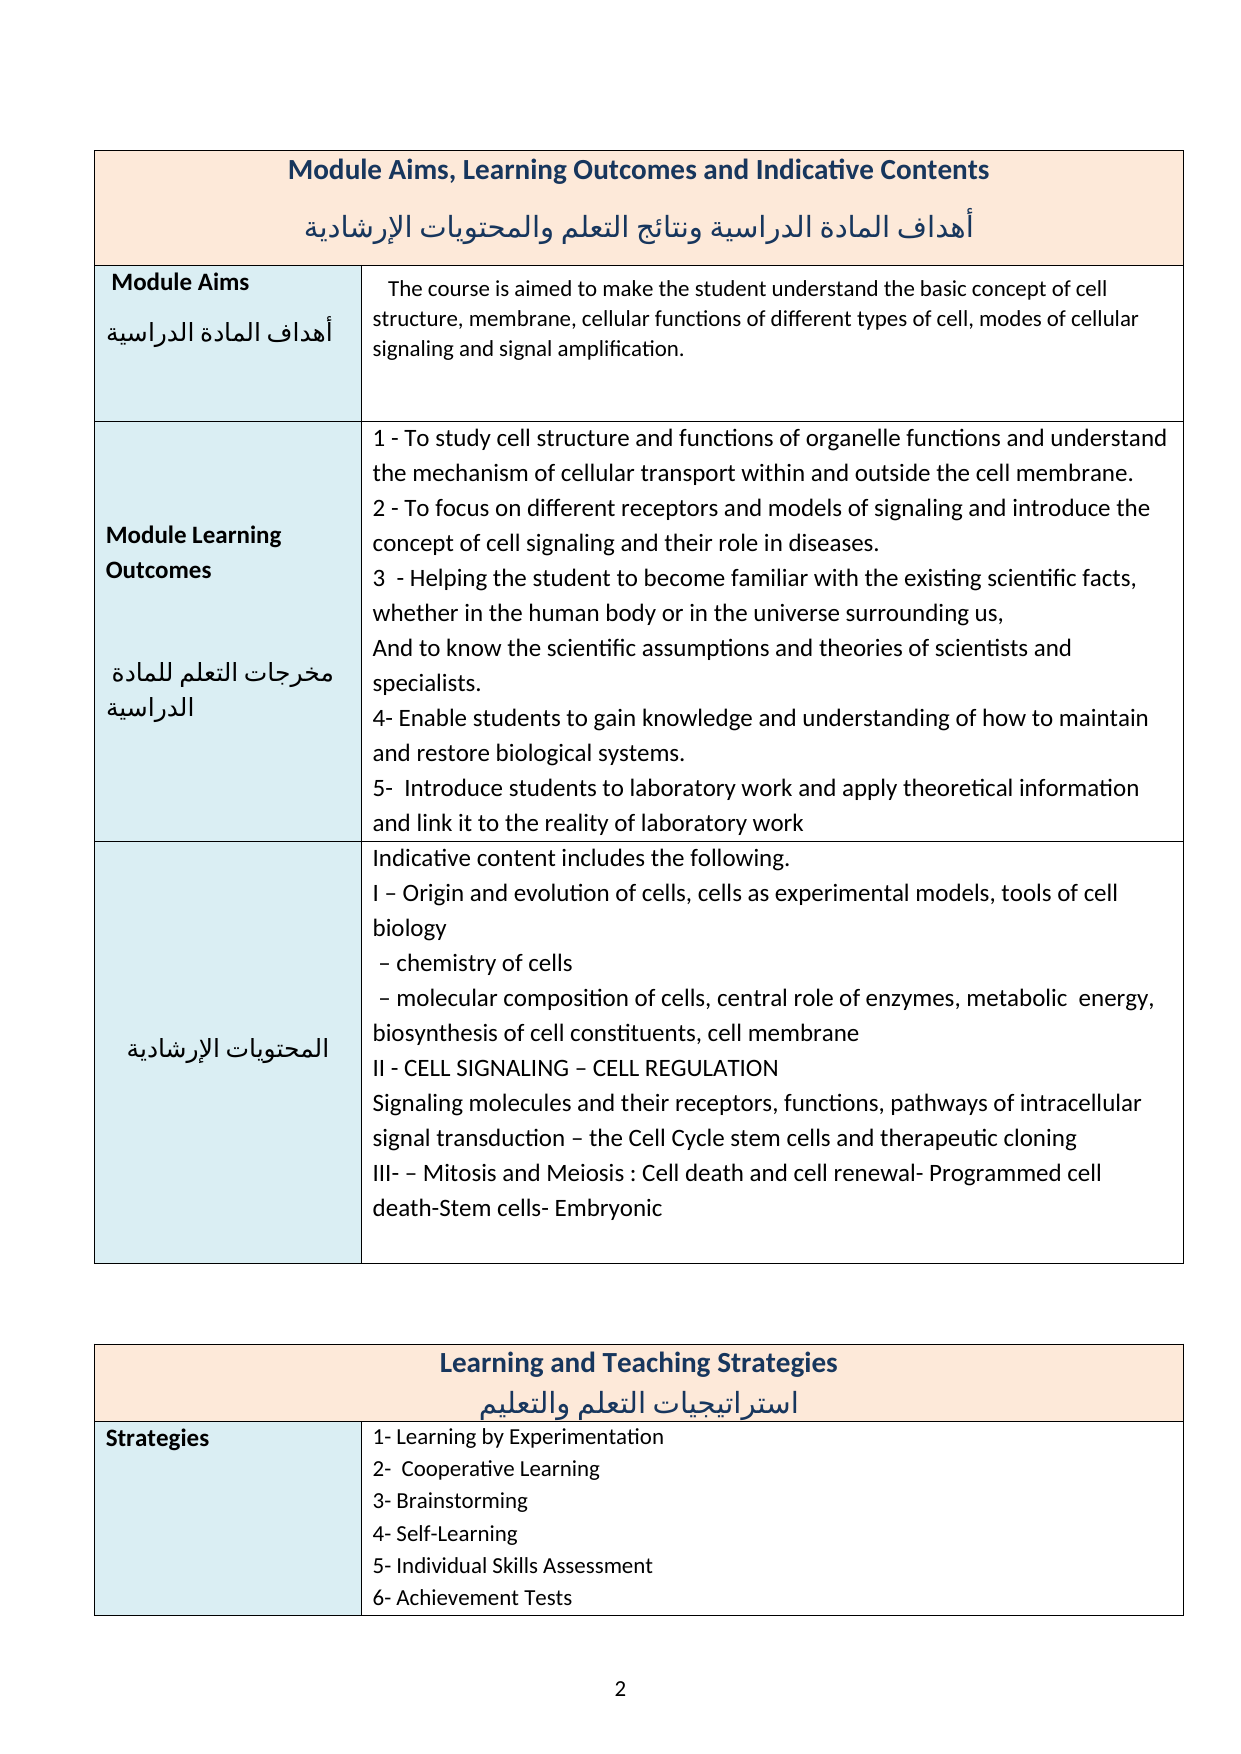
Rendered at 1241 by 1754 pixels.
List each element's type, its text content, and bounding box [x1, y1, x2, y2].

table_header Module Aims, Learning Outcomes and Indicative Contents أهداف المادة الدراسية ونتائج التعلم والمحتويات الإرشادية [95, 151, 1183, 265]
table_cell المحتويات الإرشادية [95, 842, 361, 1263]
table_cell Module Aims أهداف المادة الدراسية [95, 266, 361, 421]
table_cell 1 - To study cell structure and functions of organelle functions and understand the mechanism of cellular transport within and outside the cell membrane. 2 - To focus on different receptors and models of signaling and introduce the concept of cell signaling and their role in diseases. 3 - Helping the student to become familiar with the existing scientific facts, whether in the human body or in the universe surrounding us, And to know the scientific assumptions and theories of scientists and specialists. 4- Enable students to gain knowledge and understanding of how to maintain and restore biological systems. 5- Introduce students to laboratory work and apply theoretical information and link it to the reality of laboratory work [362, 422, 1183, 841]
table_cell The course is aimed to make the student understand the basic concept of cell structure, membrane, cellular functions of different types of cell, modes of cellular signaling and signal amplification. [362, 266, 1183, 421]
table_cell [362, 1422, 1183, 1615]
table_cell Module Learning Outcomes مخرجات التعلم للمادة الدراسية [95, 422, 361, 841]
table_cell Strategies [95, 1422, 361, 1615]
table_header Learning and Teaching Strategies استراتيجيات التعلم والتعليم [95, 1345, 1183, 1421]
table_cell Indicative content includes the following. I – Origin and evolution of cells, cells as experimental models, tools of cell biology – chemistry of cells – molecular composition of cells, central role of enzymes, metabolic energy, biosynthesis of cell constituents, cell membrane II - CELL SIGNALING – CELL REGULATION Signaling molecules and their receptors, functions, pathways of intracellular signal transduction – the Cell Cycle stem cells and therapeutic cloning III- – Mitosis and Meiosis : Cell death and cell renewal- Programmed cell death-Stem cells- Embryonic [362, 842, 1183, 1263]
